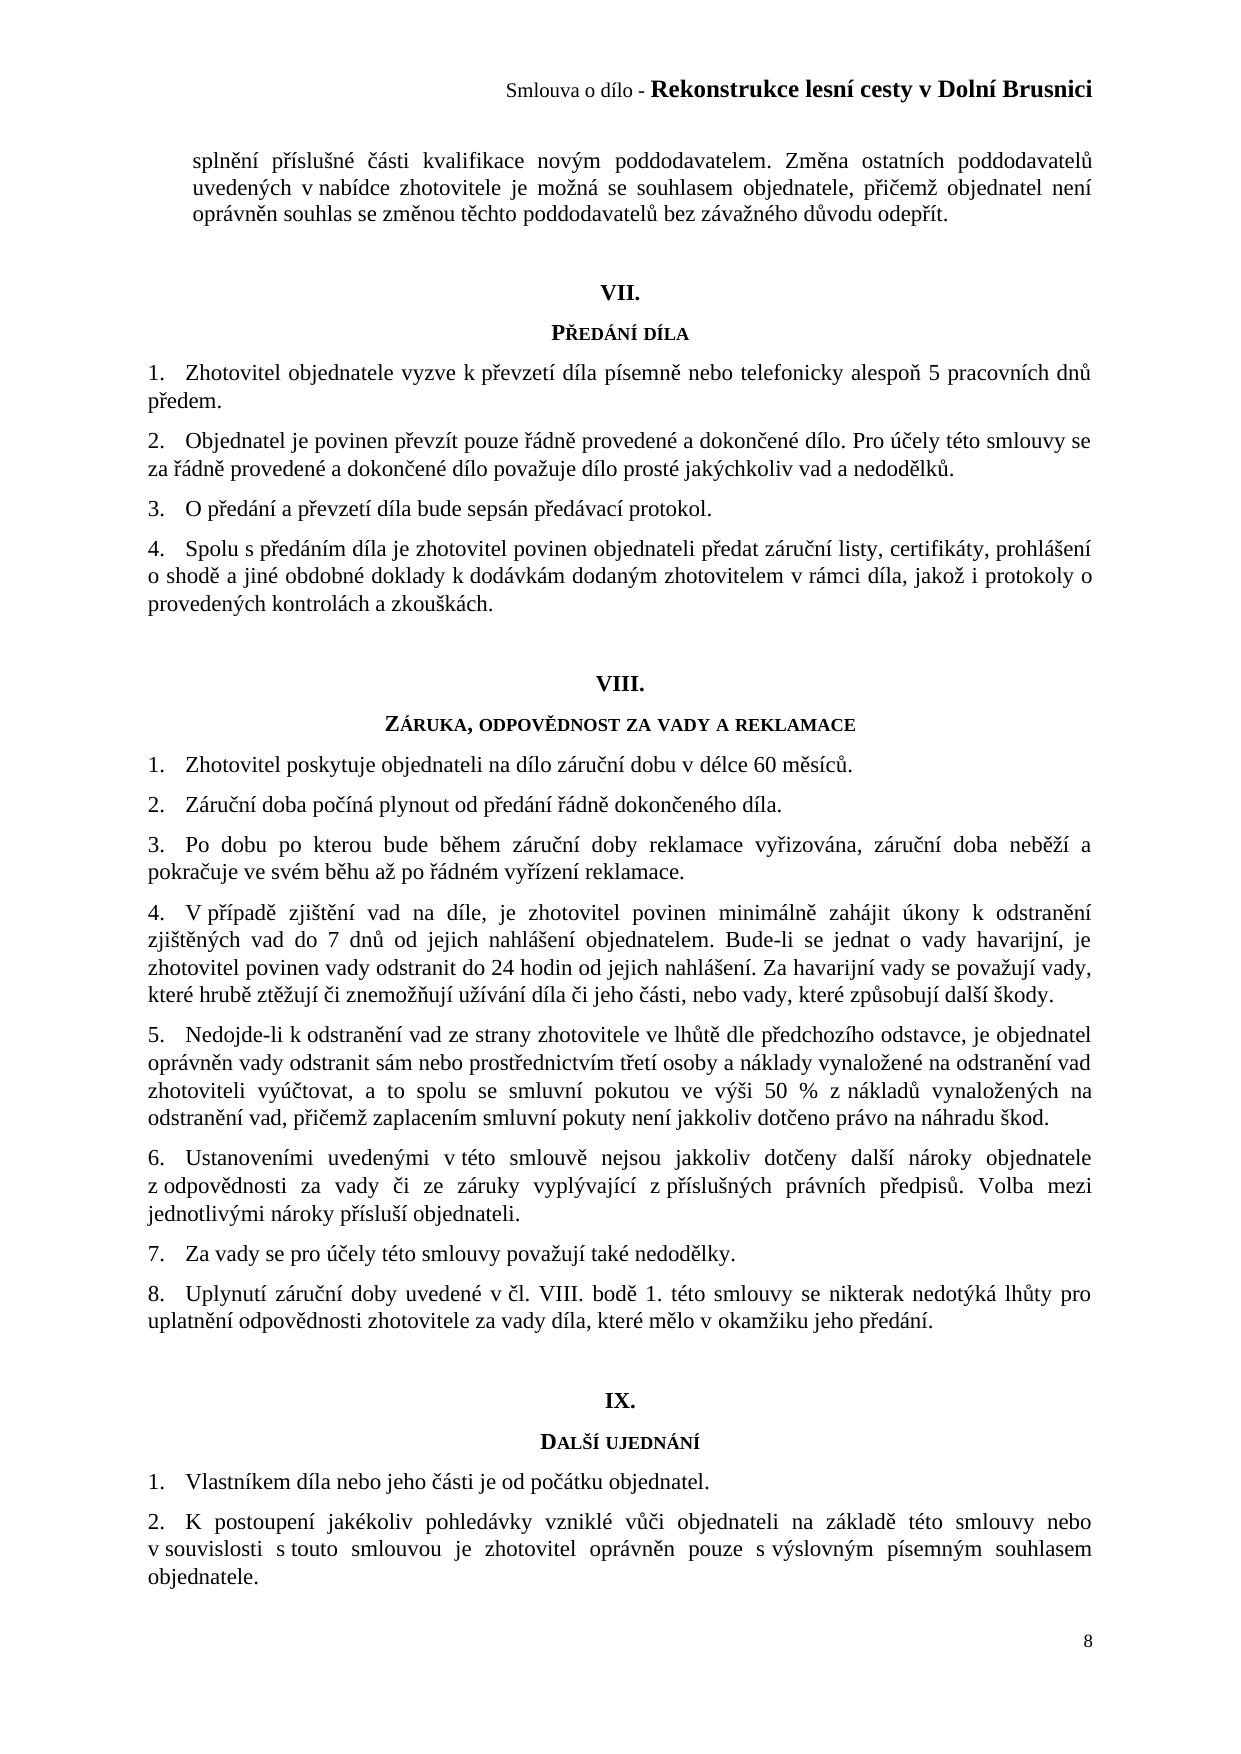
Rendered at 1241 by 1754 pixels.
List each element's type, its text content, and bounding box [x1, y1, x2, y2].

text IX. [148, 1388, 1093, 1414]
list Spolu s předáním díla je zhotovitel povinen objednateli předat záruční listy, certifikáty, prohlášení o shodě a jiné obdobné doklady k dodávkám dodaným zhotovitelem v rámci díla, jakož i protokoly o provedených kontrolách a zkouškách. [148, 535, 1093, 617]
text Předání díla [148, 319, 1093, 346]
list K postoupení jakékoliv pohledávky vzniklé vůči objednateli na základě této smlouvy nebo v souvislosti s touto smlouvou je zhotovitel oprávněn pouze s výslovným písemným souhlasem objednatele. [148, 1508, 1093, 1589]
list Objednatel je povinen převzít pouze řádně provedené a dokončené dílo. Pro účely této smlouvy se za řádně provedené a dokončené dílo považuje dílo prosté jakýchkoliv vad a nedodělků. [148, 427, 1093, 481]
list Zhotovitel objednatele vyzve k převzetí díla písemně nebo telefonicky alespoň 5 pracovních dnů předem. [148, 359, 1093, 413]
list Nedojde-li k odstranění vad ze strany zhotovitele ve lhůtě dle předchozího odstavce, je objednatel oprávněn vady odstranit sám nebo prostřednictvím třetí osoby a náklady vynaložené na odstranění vad zhotoviteli vyúčtovat, a to spolu se smluvní pokutou ve výši 50 % z nákladů vynaložených na odstranění vad, přičemž zaplacením smluvní pokuty není jakkoliv dotčeno právo na náhradu škod. [148, 1021, 1093, 1131]
list Záruční doba počíná plynout od předání řádně dokončeného díla. [148, 791, 1093, 817]
list Uplynutí záruční doby uvedené v čl. VIII. bodě 1. této smlouvy se nikterak nedotýká lhůty pro uplatnění odpovědnosti zhotovitele za vady díla, které mělo v okamžiku jeho předání. [148, 1280, 1093, 1334]
list V případě zjištění vad na díle, je zhotovitel povinen minimálně zahájit úkony k odstranění zjištěných vad do 7 dnů od jejich nahlášení objednatelem. Bude-li se jednat o vady havarijní, je zhotovitel povinen vady odstranit do 24 hodin od jejich nahlášení. Za havarijní vady se považují vady, které hrubě ztěžují či znemožňují užívání díla či jeho části, nebo vady, které způsobují další škody. [148, 898, 1093, 1008]
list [148, 148, 1093, 227]
list Za vady se pro účely této smlouvy považují také nedodělky. [148, 1240, 1093, 1266]
text VIII. [148, 670, 1093, 697]
list Zhotovitel poskytuje objednateli na dílo záruční dobu v délce 60 měsíců. [148, 751, 1093, 777]
list O předání a převzetí díla bude sepsán předávací protokol. [148, 495, 1093, 521]
list Vlastníkem díla nebo jeho části je od počátku objednatel. [148, 1468, 1093, 1494]
text Záruka, odpovědnost za vady a reklamace [148, 711, 1093, 737]
text Další ujednání [148, 1428, 1093, 1454]
list Po dobu po kterou bude během záruční doby reklamace vyřizována, záruční doba neběží a pokračuje ve svém běhu až po řádném vyřízení reklamace. [148, 831, 1093, 885]
list Ustanoveními uvedenými v této smlouvě nejsou jakkoliv dotčeny další nároky objednatele z odpovědnosti za vady či ze záruky vyplývající z příslušných právních předpisů. Volba mezi jednotlivými nároky přísluší objednateli. [148, 1144, 1093, 1226]
text VII. [148, 279, 1093, 306]
